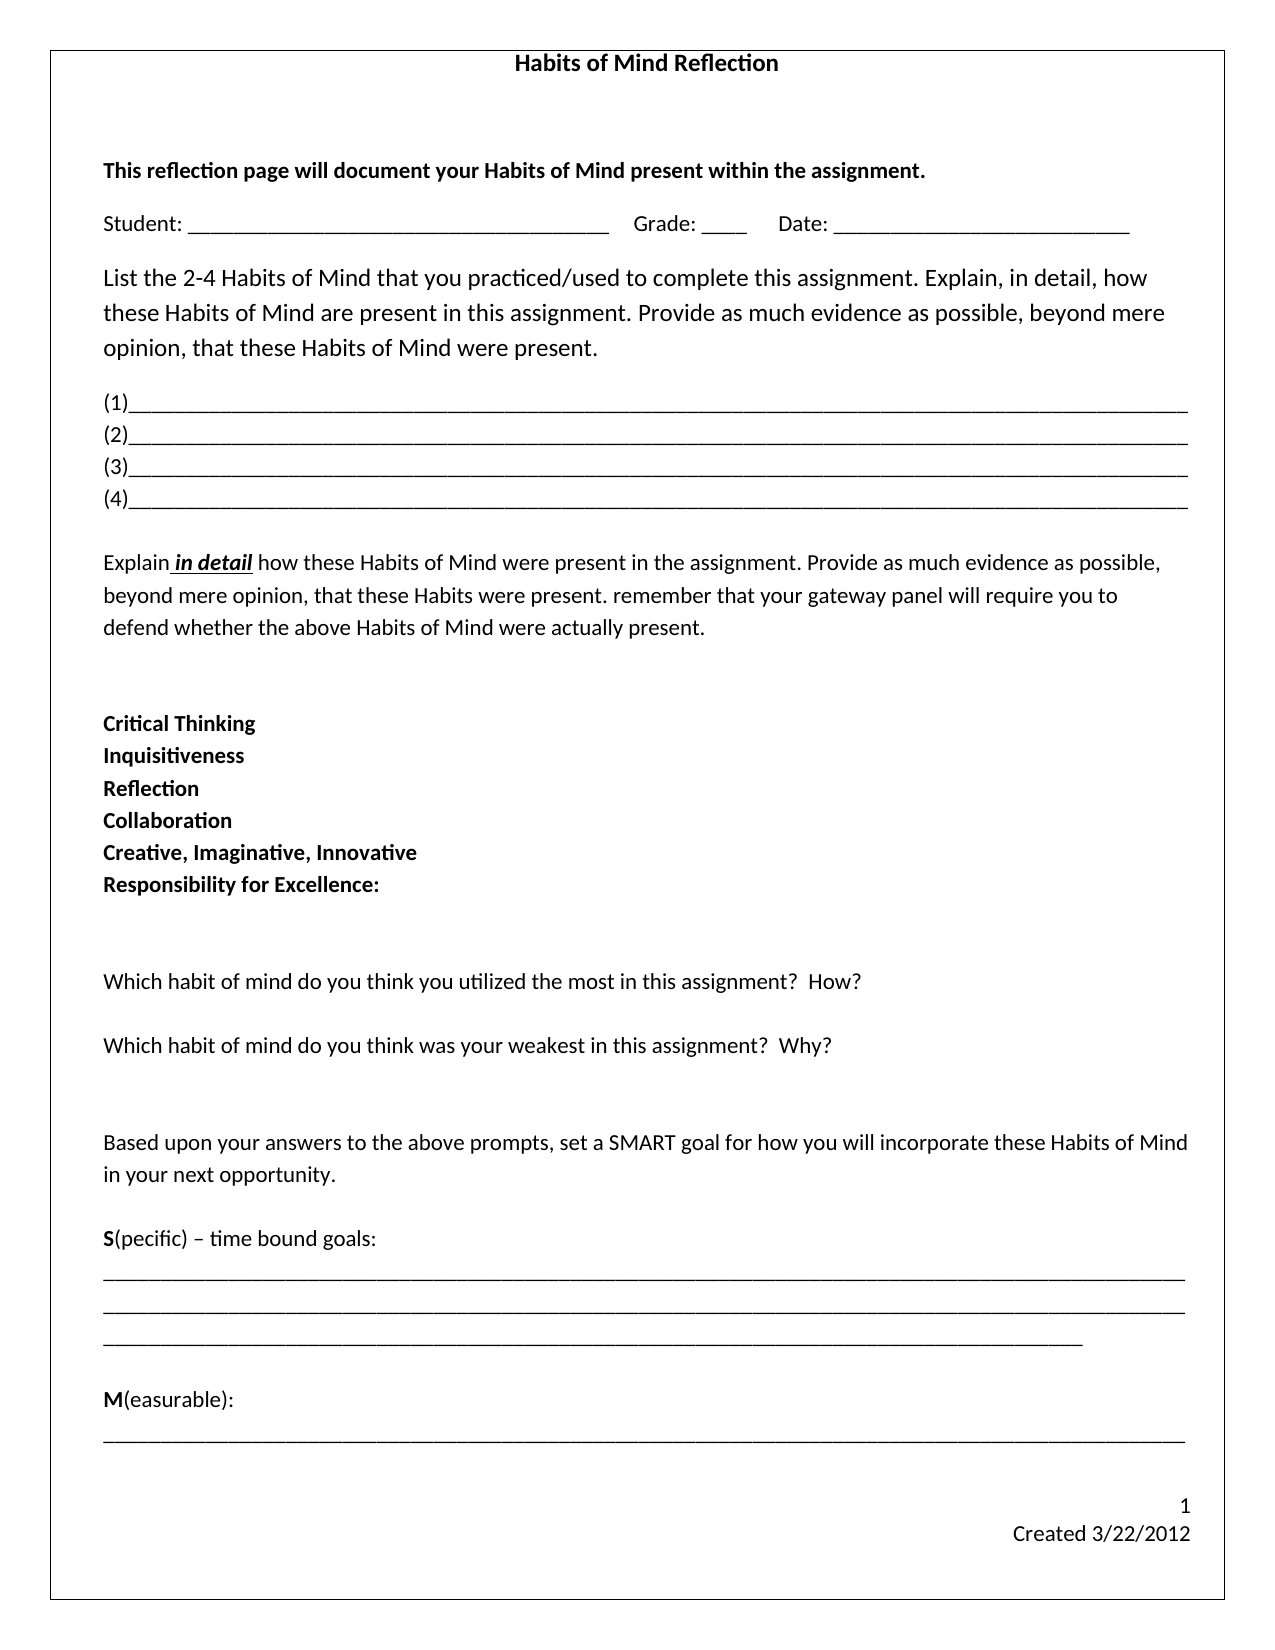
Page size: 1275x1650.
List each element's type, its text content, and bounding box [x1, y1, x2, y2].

text This reflection page will document your Habits of Mind present within the assignment. [103, 156, 1191, 184]
text Collaboration [103, 806, 1191, 834]
text List the 2-4 Habits of Mind that you practiced/used to complete this assignment. Explain, in detail, how these Habits of Mind are present in this assignment. Provide as much evidence as possible, beyond mere opinion, that these Habits of Mind were present. [103, 262, 1191, 362]
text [103, 1385, 1191, 1446]
text (4)_____________________________________________________________________________________________ [103, 484, 1191, 512]
text Responsibility for Excellence: [103, 870, 1191, 898]
text Based upon your answers to the above prompts, set a SMART goal for how you will incorporate these Habits of Mind in your next opportunity. [103, 1128, 1191, 1188]
text Critical Thinking [103, 709, 1191, 737]
text Habits of Mind Reflection [103, 51, 1191, 77]
text S(pecific) – time bound goals: ____________________________________________________________________________________________________________________________________________________________________________________________________________________________________________________________________________________ [103, 1224, 1191, 1349]
text Which habit of mind do you think you utilized the most in this assignment? How? [103, 967, 1191, 995]
text Creative, Imaginative, Innovative [103, 838, 1191, 866]
text Explain in detail how these Habits of Mind were present in the assignment. Provide as much evidence as possible, beyond mere opinion, that these Habits were present. remember that your gateway panel will require you to defend whether the above Habits of Mind were actually present. [103, 548, 1191, 641]
text (1)_____________________________________________________________________________________________(2)_____________________________________________________________________________________________(3)_____________________________________________________________________________________________ [103, 388, 1191, 480]
text Student: _____________________________________ Grade: ____ Date: __________________________ [103, 209, 1191, 237]
text Reflection [103, 774, 1191, 802]
text Inquisitiveness [103, 742, 1191, 770]
text Which habit of mind do you think was your weakest in this assignment? Why? [103, 1031, 1191, 1059]
